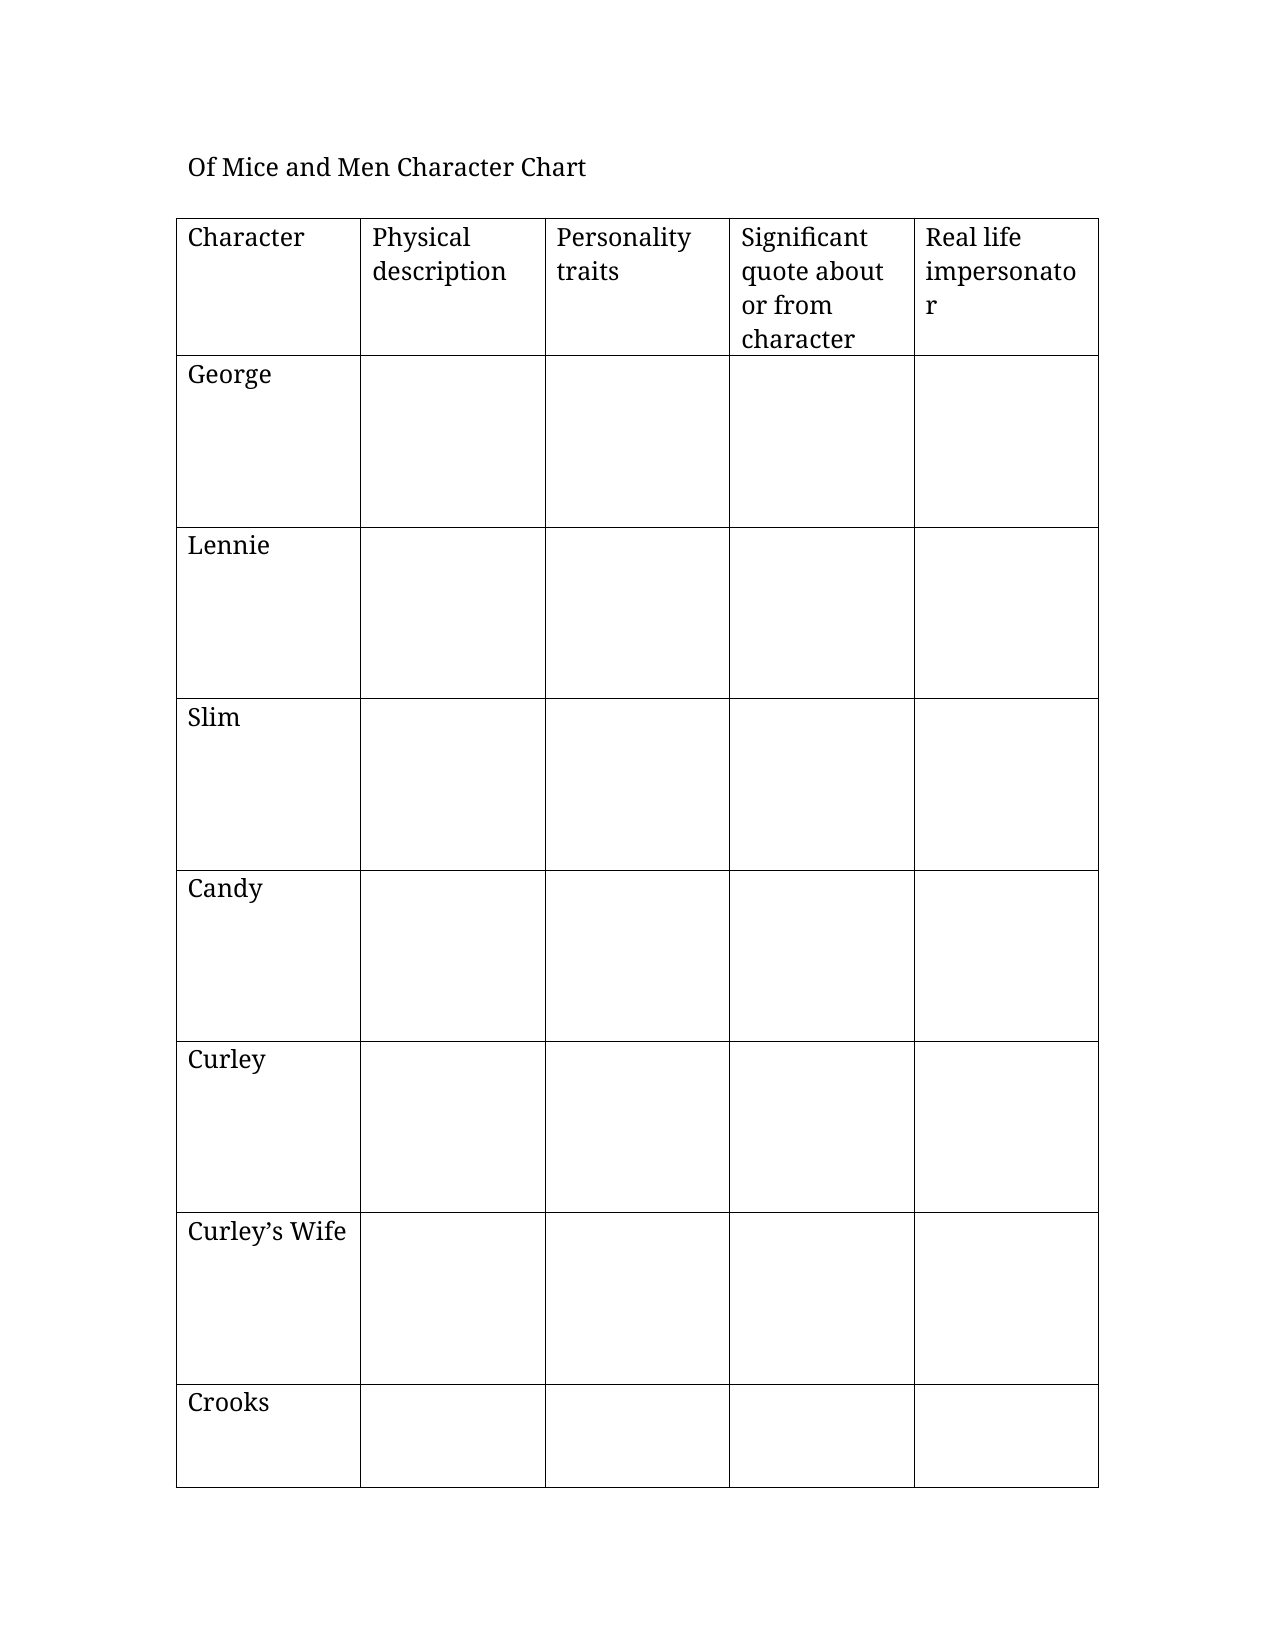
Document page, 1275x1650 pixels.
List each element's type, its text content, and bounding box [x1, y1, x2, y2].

table_header Personality traits [546, 219, 729, 355]
table_cell [915, 1385, 1098, 1487]
table_cell Curley [177, 1042, 360, 1212]
text Of Mice and Men Character Chart [187, 150, 1087, 184]
table_cell [730, 699, 914, 869]
table_cell [915, 699, 1098, 869]
table_cell Candy [177, 871, 360, 1041]
table_cell [361, 1213, 545, 1383]
table_header Physical description [361, 219, 545, 355]
table_cell [546, 528, 729, 698]
table_cell [361, 1385, 545, 1487]
table_cell [730, 1042, 914, 1212]
table_cell [546, 1213, 729, 1383]
table_cell George [177, 356, 360, 527]
table_cell [915, 1213, 1098, 1383]
table_cell [546, 1385, 729, 1487]
table_cell [546, 1042, 729, 1212]
table_cell [730, 1385, 914, 1487]
table_cell [915, 871, 1098, 1041]
table_cell [730, 356, 914, 527]
table_cell [546, 356, 729, 527]
table_cell [915, 1042, 1098, 1212]
table_cell Slim [177, 699, 360, 869]
table_cell Crooks [177, 1385, 360, 1487]
table_cell [546, 699, 729, 869]
table_cell [730, 528, 914, 698]
table_cell [361, 356, 545, 527]
table_cell Lennie [177, 528, 360, 698]
table_cell [361, 699, 545, 869]
table_cell [730, 871, 914, 1041]
table_cell [915, 528, 1098, 698]
table_cell [915, 356, 1098, 527]
table_header Significant quote about or from character [730, 219, 914, 355]
table_header Real life impersonator [915, 219, 1098, 355]
table_cell [361, 528, 545, 698]
table_cell [730, 1213, 914, 1383]
table_cell Curley’s Wife [177, 1213, 360, 1383]
table_cell [546, 871, 729, 1041]
table_cell [361, 1042, 545, 1212]
table_cell [361, 871, 545, 1041]
table_header Character [177, 219, 360, 355]
